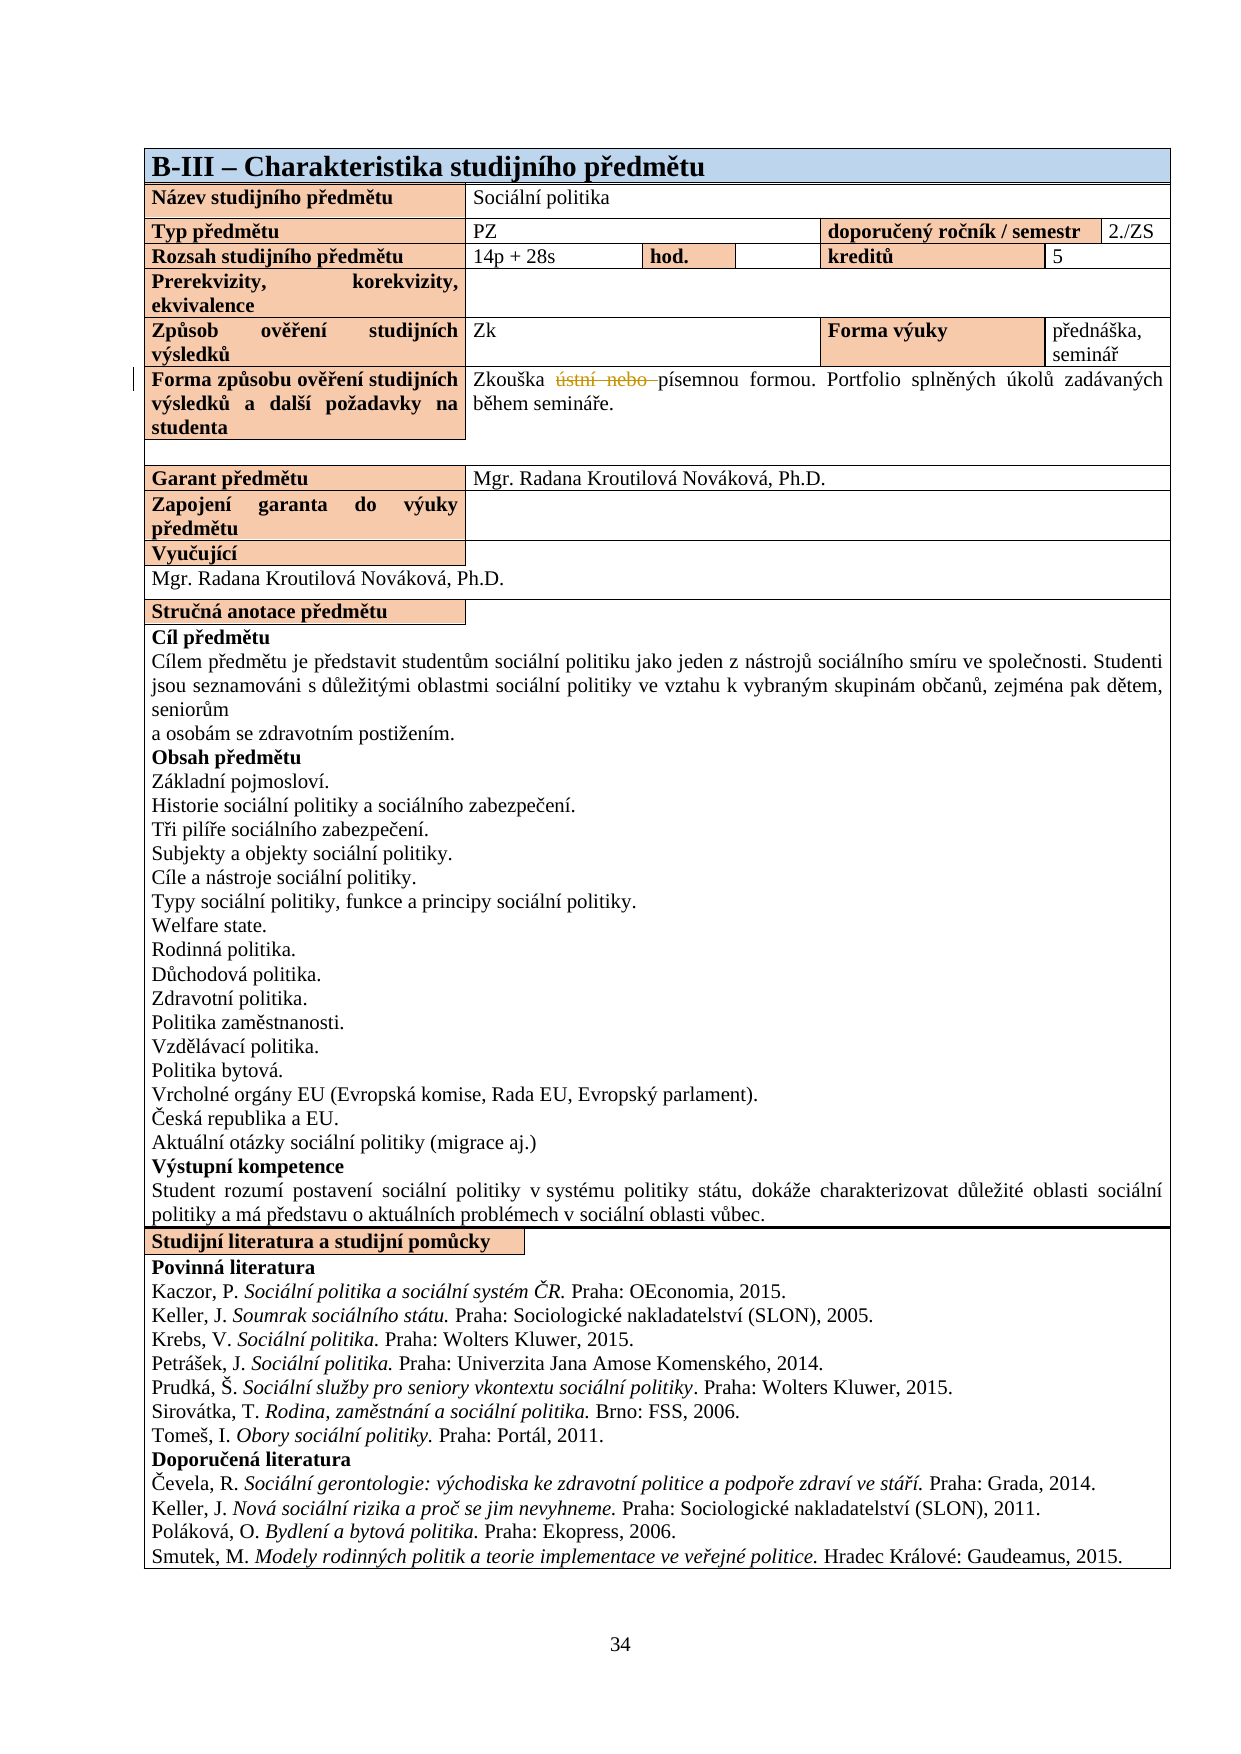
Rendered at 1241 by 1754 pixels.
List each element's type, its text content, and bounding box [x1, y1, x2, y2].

table_cell 2./ZS [1102, 219, 1170, 243]
table_cell Prerekvizity, korekvizity, ekvivalence [145, 269, 465, 317]
table_cell Typ předmětu [145, 219, 465, 243]
table_cell Povinná literatura Kaczor, P. Sociální politika a sociální systém ČR. Praha: OEconomia, 2015. Keller, J. Soumrak sociálního státu. Praha: Sociologické nakladatelství (SLON), 2005. Krebs, V. Sociální politika. Praha: Wolters Kluwer, 2015. Petrášek, J. Sociální politika. Praha: Univerzita Jana Amose Komenského, 2014. Prudká, Š. Sociální služby pro seniory vkontextu sociální politiky. Praha: Wolters Kluwer, 2015. Sirovátka, T. Rodina, zaměstnání a sociální politika. Brno: FSS, 2006. Tomeš, I. Obory sociální politiky. Praha: Portál, 2011. Doporučená literatura Čevela, R. Sociální gerontologie: východiska ke zdravotní politice a podpoře zdraví ve stáří. Praha: Grada, 2014. Keller, J. Nová sociální rizika a proč se jim nevyhneme. Praha: Sociologické nakladatelství (SLON), 2011. Poláková, O. Bydlení a bytová politika. Praha: Ekopress, 2006. Smutek, M. Modely rodinných politik a teorie implementace ve veřejné politice. Hradec Králové: Gaudeamus, 2015. [145, 1254, 1170, 1568]
table_cell [466, 600, 1170, 623]
table_cell Rozsah studijního předmětu [145, 244, 465, 268]
table_cell [466, 491, 1170, 539]
table_cell 5 [1046, 244, 1170, 268]
table_cell [145, 439, 1170, 465]
table_cell Studijní literatura a studijní pomůcky [145, 1229, 524, 1254]
table_cell Název studijního předmětu [145, 185, 465, 217]
table_cell PZ [466, 219, 820, 243]
table_header B-III – Charakteristika studijního předmětu [145, 149, 1170, 182]
table_cell Mgr. Radana Kroutilová Nováková, Ph.D. [466, 466, 1170, 490]
table_cell [525, 1229, 1170, 1254]
table_cell Cíl předmětu Cílem předmětu je představit studentům sociální politiku jako jeden z nástrojů sociálního smíru ve společnosti. Studenti jsou seznamováni s důležitými oblastmi sociální politiky ve vztahu k vybraným skupinám občanů, zejména pak dětem, seniorům a osobám se zdravotním postižením. Obsah předmětu Základní pojmosloví. Historie sociální politiky a sociálního zabezpečení. Tři pilíře sociálního zabezpečení. Subjekty a objekty sociální politiky. Cíle a nástroje sociální politiky. Typy sociální politiky, funkce a principy sociální politiky. Welfare state. Rodinná politika. Důchodová politika. Zdravotní politika. Politika zaměstnanosti. Vzdělávací politika. Politika bytová. Vrcholné orgány EU (Evropská komise, Rada EU, Evropský parlament). Česká republika a EU. Aktuální otázky sociální politiky (migrace aj.) Výstupní kompetence Student rozumí postavení sociální politiky v systému politiky státu, dokáže charakterizovat důležité oblasti sociální politiky a má představu o aktuálních problémech v sociální oblasti vůbec. [145, 624, 1170, 1226]
table_cell 14p + 28s [466, 244, 642, 268]
table_cell hod. [643, 244, 735, 268]
table_cell kreditů [821, 244, 1044, 268]
table_cell Stručná anotace předmětu [145, 600, 465, 623]
table_cell Forma způsobu ověření studijních výsledků a další požadavky na studenta [145, 367, 465, 439]
table_cell Zapojení garanta do výuky předmětu [145, 491, 465, 539]
table_cell [466, 541, 1170, 565]
table_cell doporučený ročník / semestr [821, 219, 1101, 243]
table_cell [466, 269, 1170, 317]
table_cell Zkouška písemnou formou. Portfolio splněných úkolů zadávaných během semináře. [466, 367, 1170, 439]
table_cell Sociální politika [466, 185, 1170, 217]
table_cell Garant předmětu [145, 466, 465, 490]
table_cell Zk [466, 318, 820, 366]
table_cell [736, 244, 820, 268]
table_cell Forma výuky [821, 318, 1044, 366]
table_cell Způsob ověření studijních výsledků [145, 318, 465, 366]
table_cell přednáška, seminář [1046, 318, 1170, 366]
table_cell Vyučující [145, 541, 465, 565]
table_cell Mgr. Radana Kroutilová Nováková, Ph.D. [145, 565, 1170, 598]
